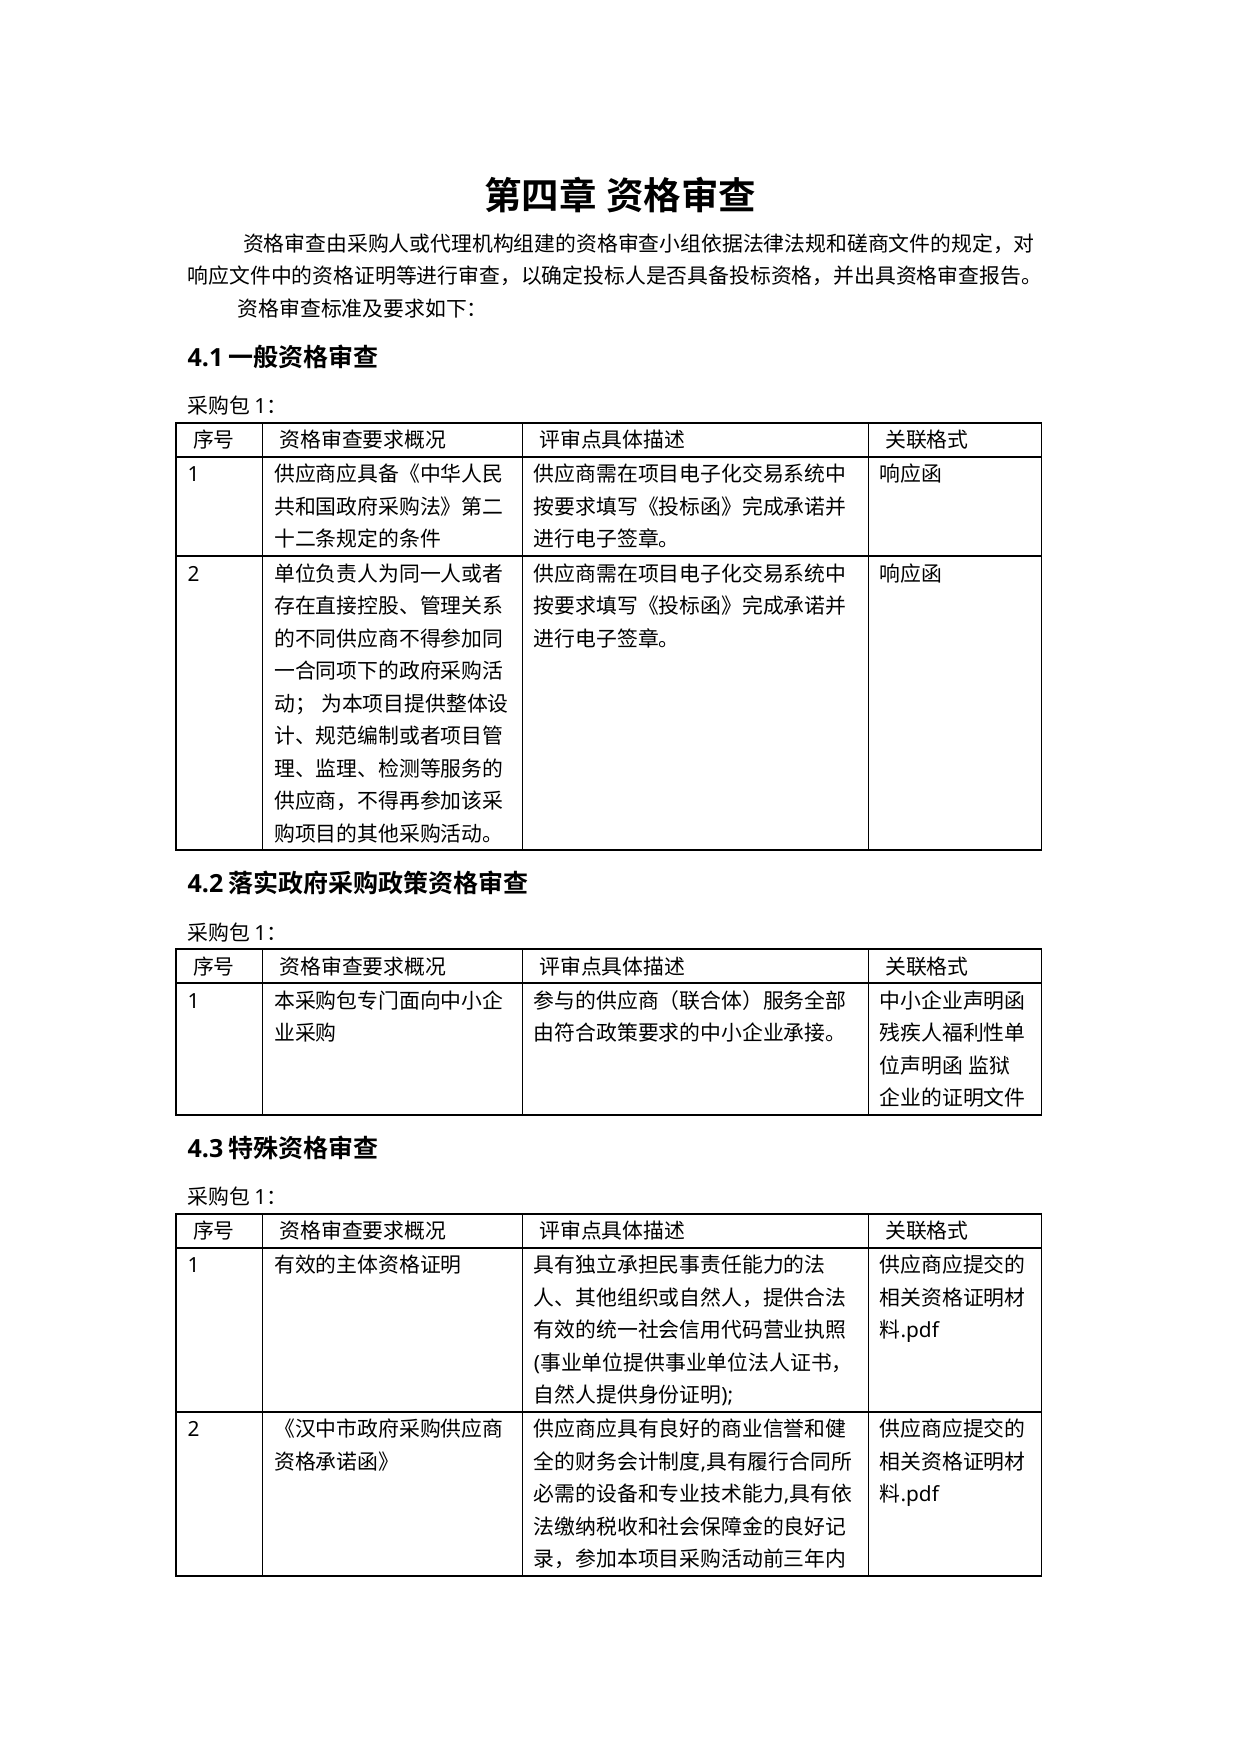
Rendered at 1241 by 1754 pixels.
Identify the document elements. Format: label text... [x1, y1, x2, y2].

table_header 关联格式 [869, 950, 1041, 982]
text 采购包1： [187, 916, 1053, 948]
text 4.2落实政府采购政策资格审查 [187, 851, 1053, 916]
text 4.3特殊资格审查 [187, 1115, 1053, 1180]
text 资格审查由采购人或代理机构组建的资格审查小组依据法律法规和磋商文件的规定，对响应文件中的资格证明等进行审查，以确定投标人是否具备投标资格，并出具资格审查报告。 [187, 227, 1053, 292]
table_header 序号 [177, 950, 262, 982]
table_cell 参与的供应商（联合体）服务全部由符合政策要求的中小企业承接。 [523, 984, 868, 1114]
text 采购包1： [187, 389, 1053, 422]
table_cell 《汉中市政府采购供应商资格承诺函》 [263, 1413, 522, 1575]
table_cell 供应商应具备《中华人民共和国政府采购法》第二十二条规定的条件 [263, 458, 522, 555]
table_header 关联格式 [869, 424, 1041, 456]
table_cell 1 [177, 984, 262, 1114]
table_cell 具有独立承担民事责任能力的法人、其他组织或自然人，提供合法有效的统一社会信用代码营业执照(事业单位提供事业单位法人证书，自然人提供身份证明); [523, 1249, 868, 1411]
table_header 评审点具体描述 [523, 424, 868, 456]
table_cell 中小企业声明函 残疾人福利性单位声明函 监狱企业的证明文件 [869, 984, 1041, 1114]
table_cell 响应函 [869, 557, 1041, 849]
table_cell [523, 1413, 868, 1575]
table_cell 响应函 [869, 458, 1041, 555]
text 资格审查标准及要求如下： [187, 292, 1053, 324]
table_cell 本采购包专门面向中小企业采购 [263, 984, 522, 1114]
table_header 关联格式 [869, 1215, 1041, 1247]
table_header 资格审查要求概况 [263, 1215, 522, 1247]
table_cell 供应商应提交的相关资格证明材料.pdf [869, 1249, 1041, 1411]
table_cell 供应商需在项目电子化交易系统中按要求填写《投标函》完成承诺并进行电子签章。 [523, 557, 868, 849]
table_cell 1 [177, 1249, 262, 1411]
table_header 序号 [177, 424, 262, 456]
table_cell 供应商需在项目电子化交易系统中按要求填写《投标函》完成承诺并进行电子签章。 [523, 458, 868, 555]
table_header 序号 [177, 1215, 262, 1247]
table_cell 单位负责人为同一人或者存在直接控股、管理关系的不同供应商不得参加同一合同项下的政府采购活动； 为本项目提供整体设计、规范编制或者项目管理、监理、检测等服务的供应商，不得再参加该采购项目的其他采购活动。 [263, 557, 522, 849]
table_cell 有效的主体资格证明 [263, 1249, 522, 1411]
table_cell 1 [177, 458, 262, 555]
table_header 资格审查要求概况 [263, 424, 522, 456]
table_cell 2 [177, 557, 262, 849]
table_header 资格审查要求概况 [263, 950, 522, 982]
table_cell 供应商应提交的相关资格证明材料.pdf [869, 1413, 1041, 1575]
text 4.1一般资格审查 [187, 324, 1053, 389]
text 第四章 资格审查 [187, 162, 1053, 227]
table_cell 2 [177, 1413, 262, 1575]
table_header 评审点具体描述 [523, 950, 868, 982]
table_header 评审点具体描述 [523, 1215, 868, 1247]
text 采购包1： [187, 1180, 1053, 1213]
